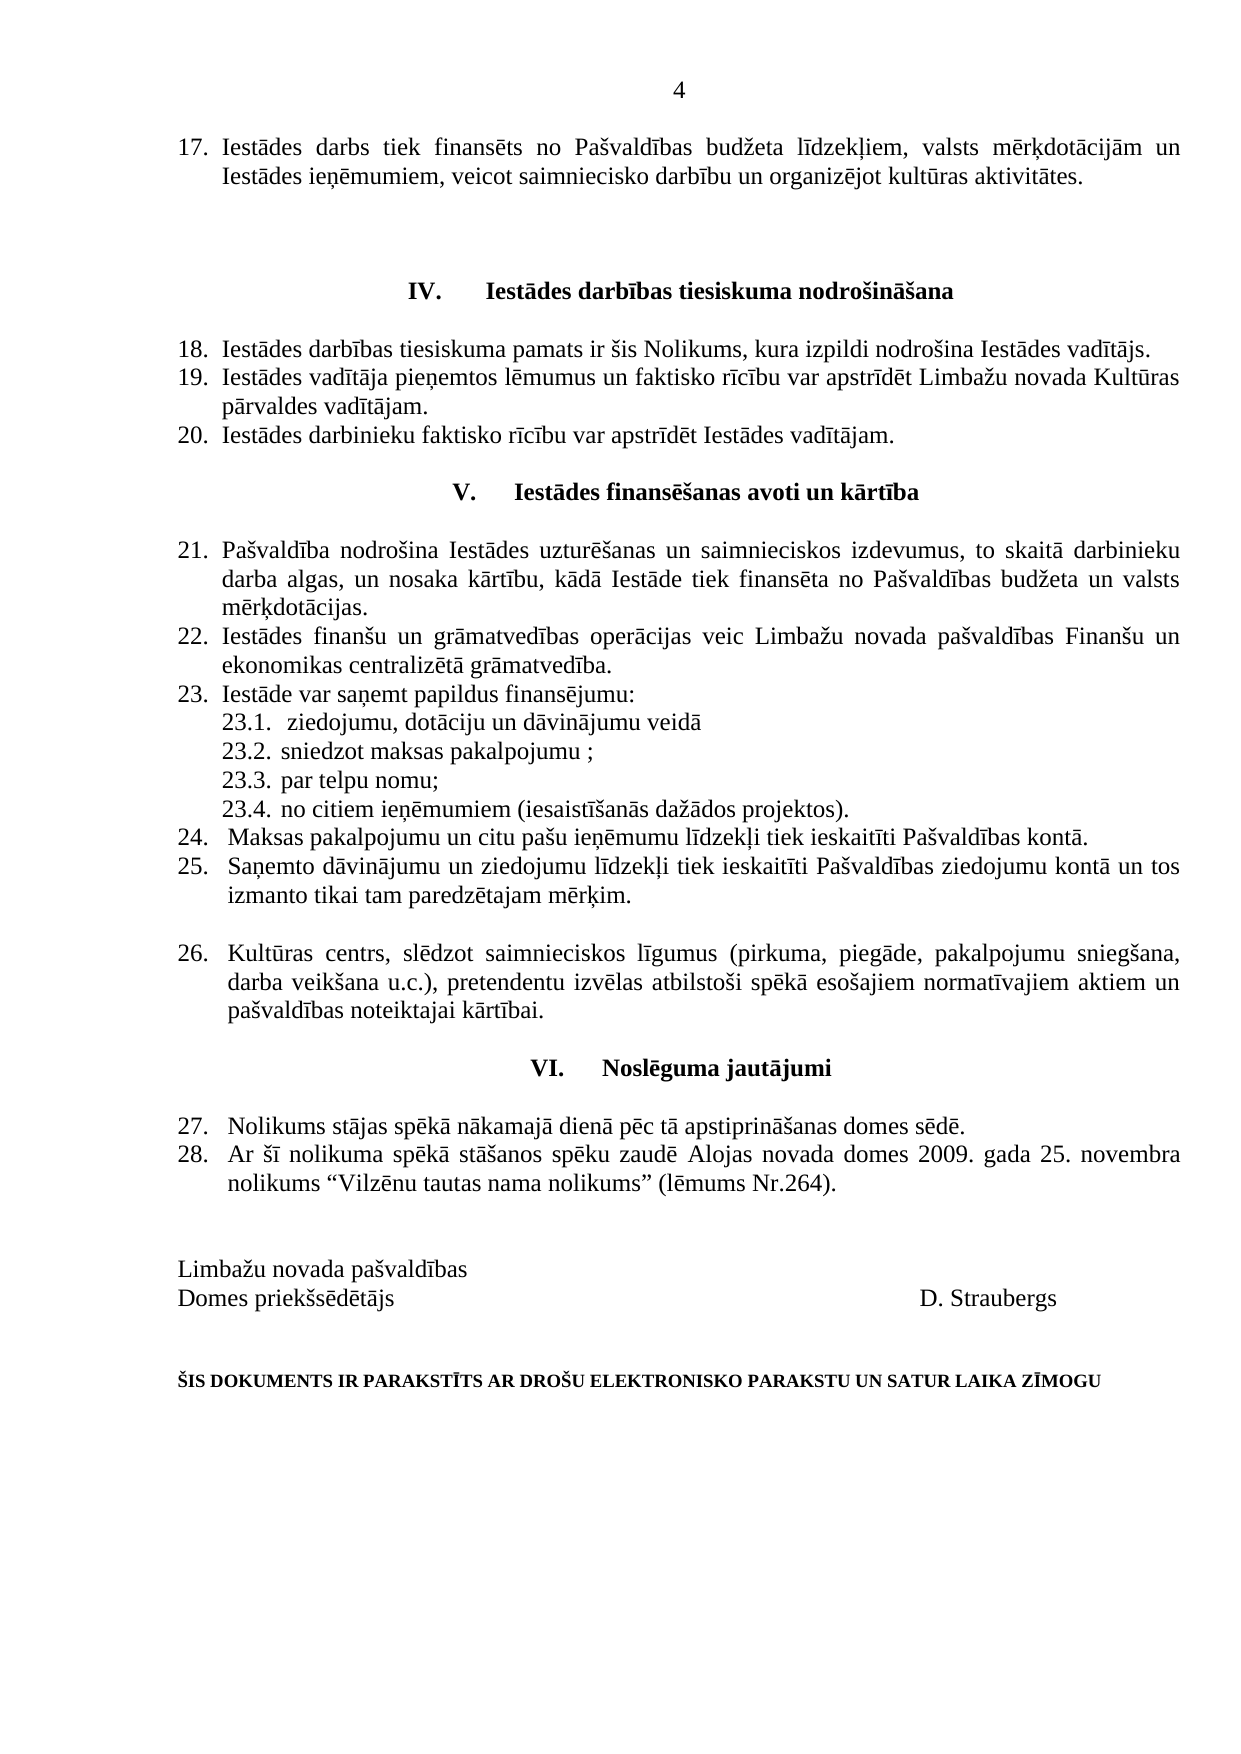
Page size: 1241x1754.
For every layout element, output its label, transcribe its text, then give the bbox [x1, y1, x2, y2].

list par telpu nomu; [222, 765, 1181, 794]
list Pašvaldība nodrošina Iestādes uzturēšanas un saimnieciskos izdevumus, to skaitā darbinieku darba algas, un nosaka kārtību, kādā Iestāde tiek finansēta no Pašvaldības budžeta un valsts mērķdotācijas. [177, 535, 1181, 621]
list Saņemto dāvinājumu un ziedojumu līdzekļi tiek ieskaitīti Pašvaldības ziedojumu kontā un tos izmanto tikai tam paredzētajam mērķim. [177, 851, 1181, 909]
list no citiem ieņēmumiem (iesaistīšanās dažādos projektos). [222, 794, 1181, 822]
list ziedojumu, dotāciju un dāvinājumu veidā [222, 707, 1181, 736]
list Noslēguma jautājumi [215, 1053, 1181, 1082]
list Iestāde var saņemt papildus finansējumu: [177, 679, 1181, 707]
list Iestādes finansēšanas avoti un kārtība [215, 477, 1181, 506]
list Iestādes finanšu un grāmatvedības operācijas veic Limbažu novada pašvaldības Finanšu un ekonomikas centralizētā grāmatvedība. [177, 621, 1181, 679]
list Iestādes darbības tiesiskuma nodrošināšana [215, 276, 1181, 305]
text ŠIS DOKUMENTS IR PARAKSTĪTS AR DROŠU ELEKTRONISKO PARAKSTU UN SATUR LAIKA ZĪMOGU [177, 1369, 1181, 1391]
list Maksas pakalpojumu un citu pašu ieņēmumu līdzekļi tiek ieskaitīti Pašvaldības kontā. [177, 822, 1181, 851]
list Iestādes darbs tiek finansēts no Pašvaldības budžeta līdzekļiem, valsts mērķdotācijām un Iestādes ieņēmumiem, veicot saimniecisko darbību un organizējot kultūras aktivitātes. [177, 132, 1181, 190]
list Iestādes darbības tiesiskuma pamats ir šis Nolikums, kura izpildi nodrošina Iestādes vadītājs. [177, 334, 1181, 362]
list sniedzot maksas pakalpojumu ; [222, 736, 1181, 765]
list Nolikums stājas spēkā nākamajā dienā pēc tā apstiprināšanas domes sēdē. [177, 1111, 1181, 1139]
list Iestādes darbinieku faktisko rīcību var apstrīdēt Iestādes vadītājam. [177, 420, 1181, 449]
text Limbažu novada pašvaldības [177, 1254, 1181, 1283]
text Domes priekšsēdētājs D. Straubergs [177, 1283, 1181, 1312]
list Iestādes vadītāja pieņemtos lēmumus un faktisko rīcību var apstrīdēt Limbažu novada Kultūras pārvaldes vadītājam. [177, 362, 1181, 420]
list Ar šī nolikuma spēkā stāšanos spēku zaudē Alojas novada domes 2009. gada 25. novembra nolikums “Vilzēnu tautas nama nolikums” (lēmums Nr.264). [177, 1139, 1181, 1197]
list Kultūras centrs, slēdzot saimnieciskos līgumus (pirkuma, piegāde, pakalpojumu sniegšana, darba veikšana u.c.), pretendentu izvēlas atbilstoši spēkā esošajiem normatīvajiem aktiem un pašvaldības noteiktajai kārtībai. [177, 938, 1181, 1024]
